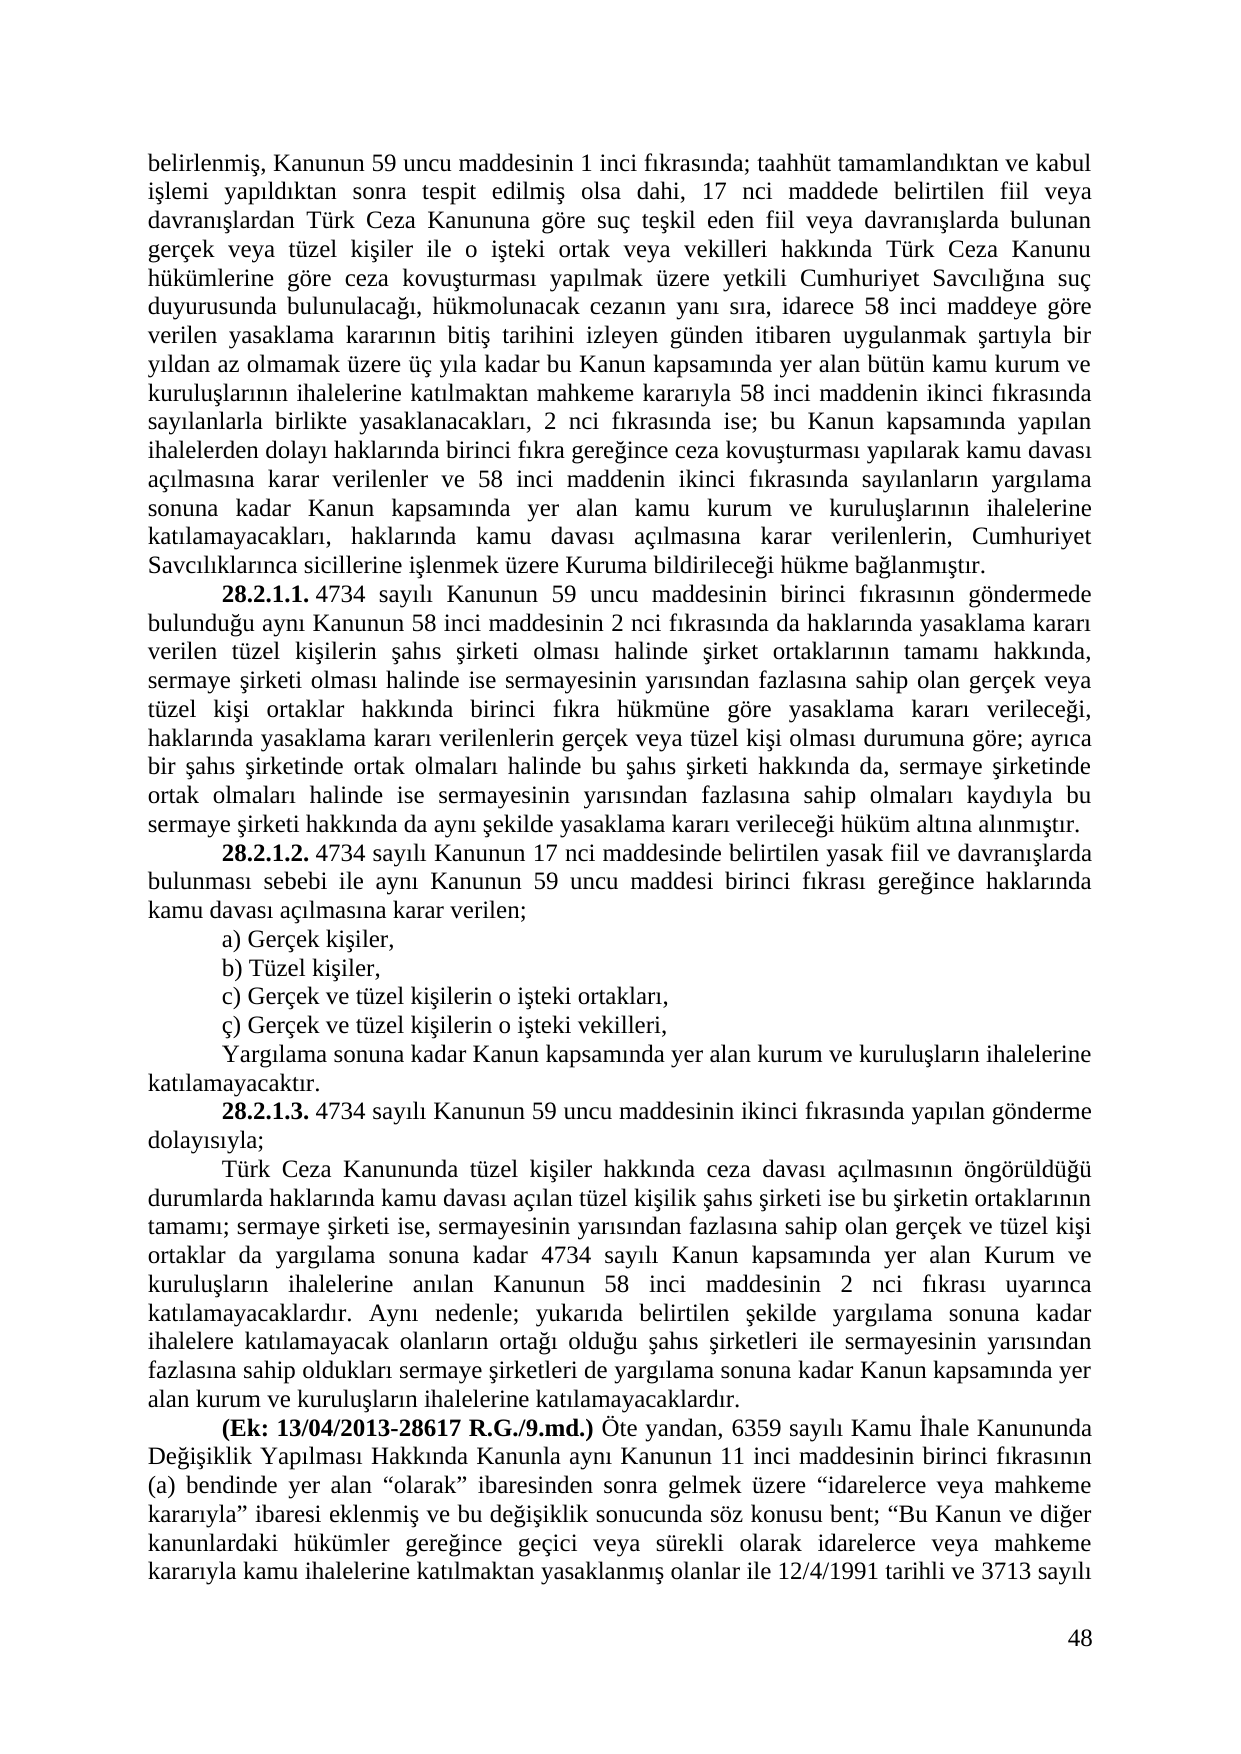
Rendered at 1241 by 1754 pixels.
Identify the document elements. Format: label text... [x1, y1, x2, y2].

text ç) Gerçek ve tüzel kişilerin o işteki vekilleri, [148, 1010, 1092, 1039]
text 28.2.1.2. 4734 sayılı Kanunun 17 nci maddesinde belirtilen yasak fiil ve davranışlarda bulunması sebebi ile aynı Kanunun 59 uncu maddesi birinci fıkrası gereğince haklarında kamu davası açılmasına karar verilen; [148, 838, 1092, 924]
text Yargılama sonuna kadar Kanun kapsamında yer alan kurum ve kuruluşların ihalelerine katılamayacaktır. [148, 1039, 1092, 1096]
text 28.2.1.1. 4734 sayılı Kanunun 59 uncu maddesinin birinci fıkrasının göndermede bulunduğu aynı Kanunun 58 inci maddesinin 2 nci fıkrasında da haklarında yasaklama kararı verilen tüzel kişilerin şahıs şirketi olması halinde şirket ortaklarının tamamı hakkında, sermaye şirketi olması halinde ise sermayesinin yarısından fazlasına sahip olan gerçek veya tüzel kişi ortaklar hakkında birinci fıkra hükmüne göre yasaklama kararı verileceği, haklarında yasaklama kararı verilenlerin gerçek veya tüzel kişi olması durumuna göre; ayrıca bir şahıs şirketinde ortak olmaları halinde bu şahıs şirketi hakkında da, sermaye şirketinde ortak olmaları halinde ise sermayesinin yarısından fazlasına sahip olmaları kaydıyla bu sermaye şirketi hakkında da aynı şekilde yasaklama kararı verileceği hüküm altına alınmıştır. [148, 579, 1092, 838]
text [148, 1413, 1092, 1585]
text a) Gerçek kişiler, [148, 924, 1092, 953]
text b) Tüzel kişiler, [148, 953, 1092, 981]
text 28.2.1.3. 4734 sayılı Kanunun 59 uncu maddesinin ikinci fıkrasında yapılan gönderme dolayısıyla; [148, 1096, 1092, 1154]
text c) Gerçek ve tüzel kişilerin o işteki ortakları, [148, 981, 1092, 1010]
text Türk Ceza Kanununda tüzel kişiler hakkında ceza davası açılmasının öngörüldüğü durumlarda haklarında kamu davası açılan tüzel kişilik şahıs şirketi ise bu şirketin ortaklarının tamamı; sermaye şirketi ise, sermayesinin yarısından fazlasına sahip olan gerçek ve tüzel kişi ortaklar da yargılama sonuna kadar 4734 sayılı Kanun kapsamında yer alan Kurum ve kuruluşların ihalelerine anılan Kanunun 58 inci maddesinin 2 nci fıkrası uyarınca katılamayacaklardır. Aynı nedenle; yukarıda belirtilen şekilde yargılama sonuna kadar ihalelere katılamayacak olanların ortağı olduğu şahıs şirketleri ile sermayesinin yarısından fazlasına sahip oldukları sermaye şirketleri de yargılama sonuna kadar Kanun kapsamında yer alan kurum ve kuruluşların ihalelerine katılamayacaklardır. [148, 1154, 1092, 1413]
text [148, 148, 1092, 579]
